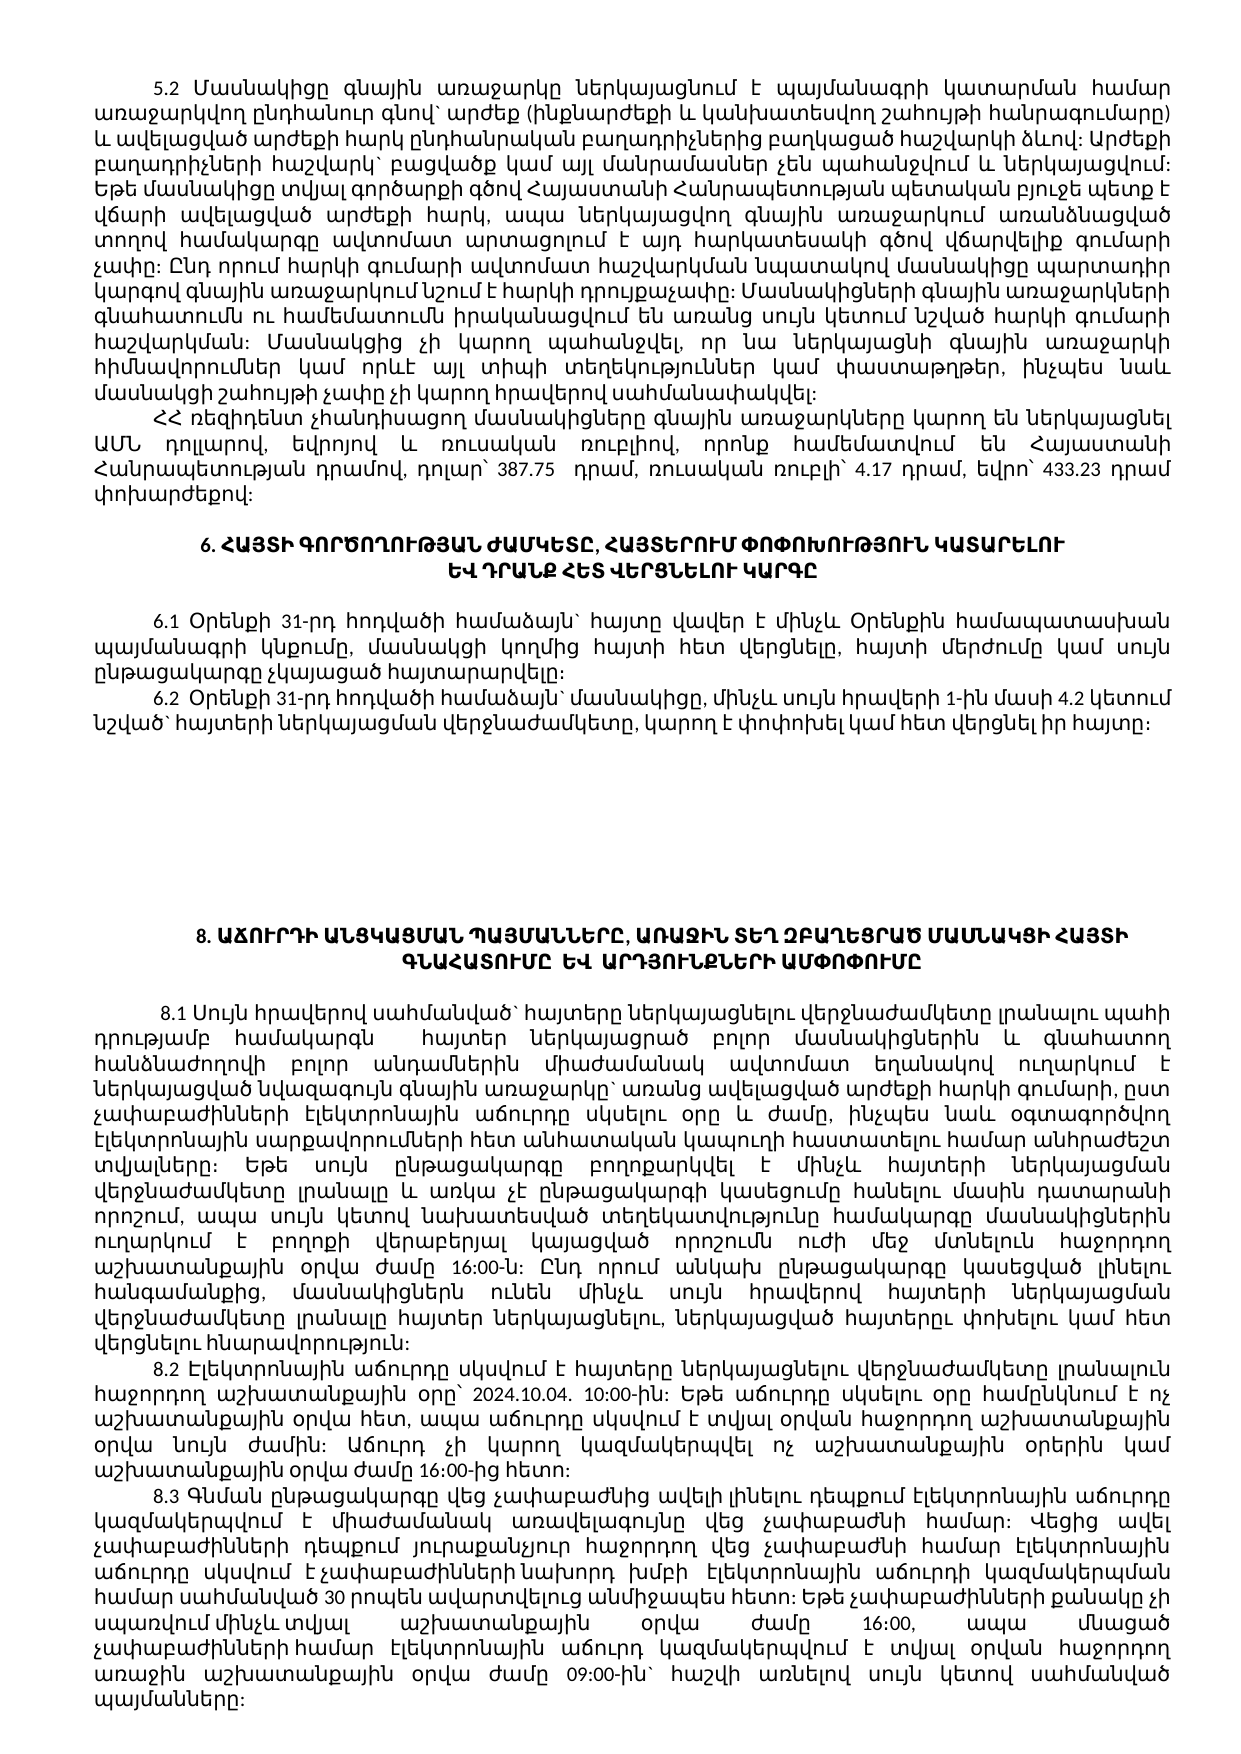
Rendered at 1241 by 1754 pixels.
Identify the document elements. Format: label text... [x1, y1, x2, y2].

text 5.2 Մասնակիցը գնային առաջարկը ներկայացնում է պայմանագրի կատարման համար առաջարկվող ընդհանուր գնով` արժեք (ինքնարժեքի և կանխատեսվող շահույթի հանրագումարը) և ավելացված արժեքի հարկ ընդհանրական բաղադրիչներից բաղկացած հաշվարկի ձևով: Արժեքի բաղադրիչների հաշվարկ` բացվածք կամ այլ մանրամասներ չեն պահանջվում և ներկայացվում: Եթե մասնակիցը տվյալ գործարքի գծով Հայաստանի Հանրապետության պետական բյուջե պետք է վճարի ավելացված արժեքի հարկ, ապա ներկայացվող գնային առաջարկում առանձնացված տողով համակարգը ավտոմատ արտացոլում է այդ հարկատեսակի գծով վճարվելիք գումարի չափը: Ընդ որում հարկի գումարի ավտոմատ հաշվարկման նպատակով մասնակիցը պարտադիր կարգով գնային առաջարկում նշում է հարկի դրույքաչափը: Մասնակիցների գնային առաջարկների գնահատումն ու համեմատումն իրականացվում են առանց սույն կետում նշված հարկի գումարի հաշվարկման: Մասնակցից չի կարող պահանջվել, որ նա ներկայացնի գնային առաջարկի հիմնավորումներ կամ որևէ այլ տիպի տեղեկություններ կամ փաստաթղթեր, ինչպես նաև մասնակցի շահույթի չափը չի կարող հրավերով սահմանափակվել: [94, 75, 1171, 405]
text 6.2 Օրենքի 31-րդ հոդվածի համաձայն` մասնակիցը, մինչև սույն հրավերի 1-ին մասի 4.2 կետում նշված` հայտերի ներկայացման վերջնաժամկետը, կարող է փոփոխել կամ հետ վերցնել իր հայտը։ [94, 685, 1171, 736]
text 6.1 Օրենքի 31-րդ հոդվածի համաձայն` հայտը վավեր է մինչև Օրենքին համապատասխան պայմանագրի կնքումը, մասնակցի կողմից հայտի հետ վերցնելը, հայտի մերժումը կամ սույն ընթացակարգը չկայացած հայտարարվելը։ [94, 609, 1171, 685]
text ԵՎ ԴՐԱՆՔ ՀԵՏ ՎԵՐՑՆԵԼՈՒ ԿԱՐԳԸ [94, 558, 1171, 583]
text 8.1 Սույն հրավերով սահմանված` հայտերը ներկայացնելու վերջնաժամկետը լրանալու պահի դրությամբ համակարգն հայտեր ներկայացրած բոլոր մասնակիցներին և գնահատող հանձնաժողովի բոլոր անդամներին միաժամանակ ավտոմատ եղանակով ուղարկում է ներկայացված նվազագույն գնային առաջարկը` առանց ավելացված արժեքի հարկի գումարի, ըստ չափաբաժինների էլեկտրոնային աճուրդը սկսելու օրը և ժամը, ինչպես նաև օգտագործվող էլեկտրոնային սարքավորումների հետ անհատական կապուղի հաստատելու համար անհրաժեշտ տվյալները։ Եթե սույն ընթացակարգը բողոքարկվել է մինչև հայտերի ներկայացման վերջնաժամկետը լրանալը և առկա չէ ընթացակարգի կասեցումը հանելու մասին դատարանի որոշում, ապա սույն կետով նախատեսված տեղեկատվությունը համակարգը մասնակիցներին ուղարկում է բողոքի վերաբերյալ կայացված որոշումն ուժի մեջ մտնելուն հաջորդող աշխատանքային օրվա ժամը 16:00-ն: Ընդ որում անկախ ընթացակարգը կասեցված լինելու հանգամանքից, մասնակիցներն ունեն մինչև սույն հրավերով հայտերի ներկայացման վերջնաժամկետը լրանալը հայտեր ներկայացնելու, ներկայացված հայտերըւ փոխելու կամ հետ վերցնելու հնարավորություն: [94, 1000, 1171, 1356]
text 8.3 Գնման ընթացակարգը վեց չափաբաժնից ավելի լինելու դեպքում էլեկտրոնային աճուրդը կազմակերպվում է միաժամանակ առավելագույնը վեց չափաբաժնի համար: Վեցից ավել չափաբաժինների դեպքում յուրաքանչյուր հաջորդող վեց չափաբաժնի համար էլեկտրոնային աճուրդը սկսվում է չափաբաժինների նախորդ խմբի էլեկտրոնային աճուրդի կազմակերպման համար սահմանված 30 րոպեն ավարտվելուց անմիջապես հետո: Եթե չափաբաժինների քանակը չի սպառվում մինչև տվյալ աշխատանքային օրվա ժամը 16։00, ապա մնացած չափաբաժինների համար էլեկտրոնային աճուրդ կազմակերպվում է տվյալ օրվան հաջորդող առաջին աշխատանքային օրվա ժամը 09:00-ին` հաշվի առնելով սույն կետով սահմանված պայմանները: [94, 1483, 1171, 1712]
text ԳՆԱՀԱՏՈՒՄԸ ԵՎ ԱՐԴՅՈՒՆՔՆԵՐԻ ԱՄՓՈՓՈՒՄԸ [94, 949, 1171, 974]
text 6. ՀԱՅՏԻ ԳՈՐԾՈՂՈՒԹՅԱՆ ԺԱՄԿԵՏԸ, ՀԱՅՏԵՐՈՒՄ ՓՈՓՈԽՈՒԹՅՈՒՆ ԿԱՏԱՐԵԼՈՒ [94, 532, 1171, 558]
text 8.2 Էլեկտրոնային աճուրդը սկսվում է հայտերը ներկայացնելու վերջնաժամկետը լրանալուն հաջորդող աշխատանքային օրը՝ 2024.10.04. 10:00 -ին: Եթե աճուրդը սկսելու օրը համընկնում է ոչ աշխատանքային օրվա հետ, ապա աճուրդը սկսվում է տվյալ օրվան հաջորդող աշխատանքային օրվա նույն ժամին: Աճուրդ չի կարող կազմակերպվել ոչ աշխատանքային օրերին կամ աշխատանքային օրվա ժամը 16։00-ից հետո: [94, 1356, 1171, 1483]
text ՀՀ ռեզիդենտ չհանդիսացող մասնակիցները գնային առաջարկները կարող են ներկայացնել ԱՄՆ դոլլարով, եվրոյով և ռուսական ռուբլիով, որոնք համեմատվում են Հայաստանի Հանրապետության դրամով, դոլար՝ 387.75 դրամ, ռուսական ռուբլի՝ 4.17 դրամ, եվրո՝ 433.23 դրամ փոխարժեքով: [94, 405, 1171, 507]
text 8. ԱՃՈՒՐԴԻ ԱՆՑԿԱՑՄԱՆ ՊԱՅՄԱՆՆԵՐԸ, ԱՌԱՋԻՆ ՏԵՂ ԶԲԱՂԵՑՐԱԾ ՄԱՍՆԱԿՑԻ ՀԱՅՏԻ [94, 924, 1171, 949]
